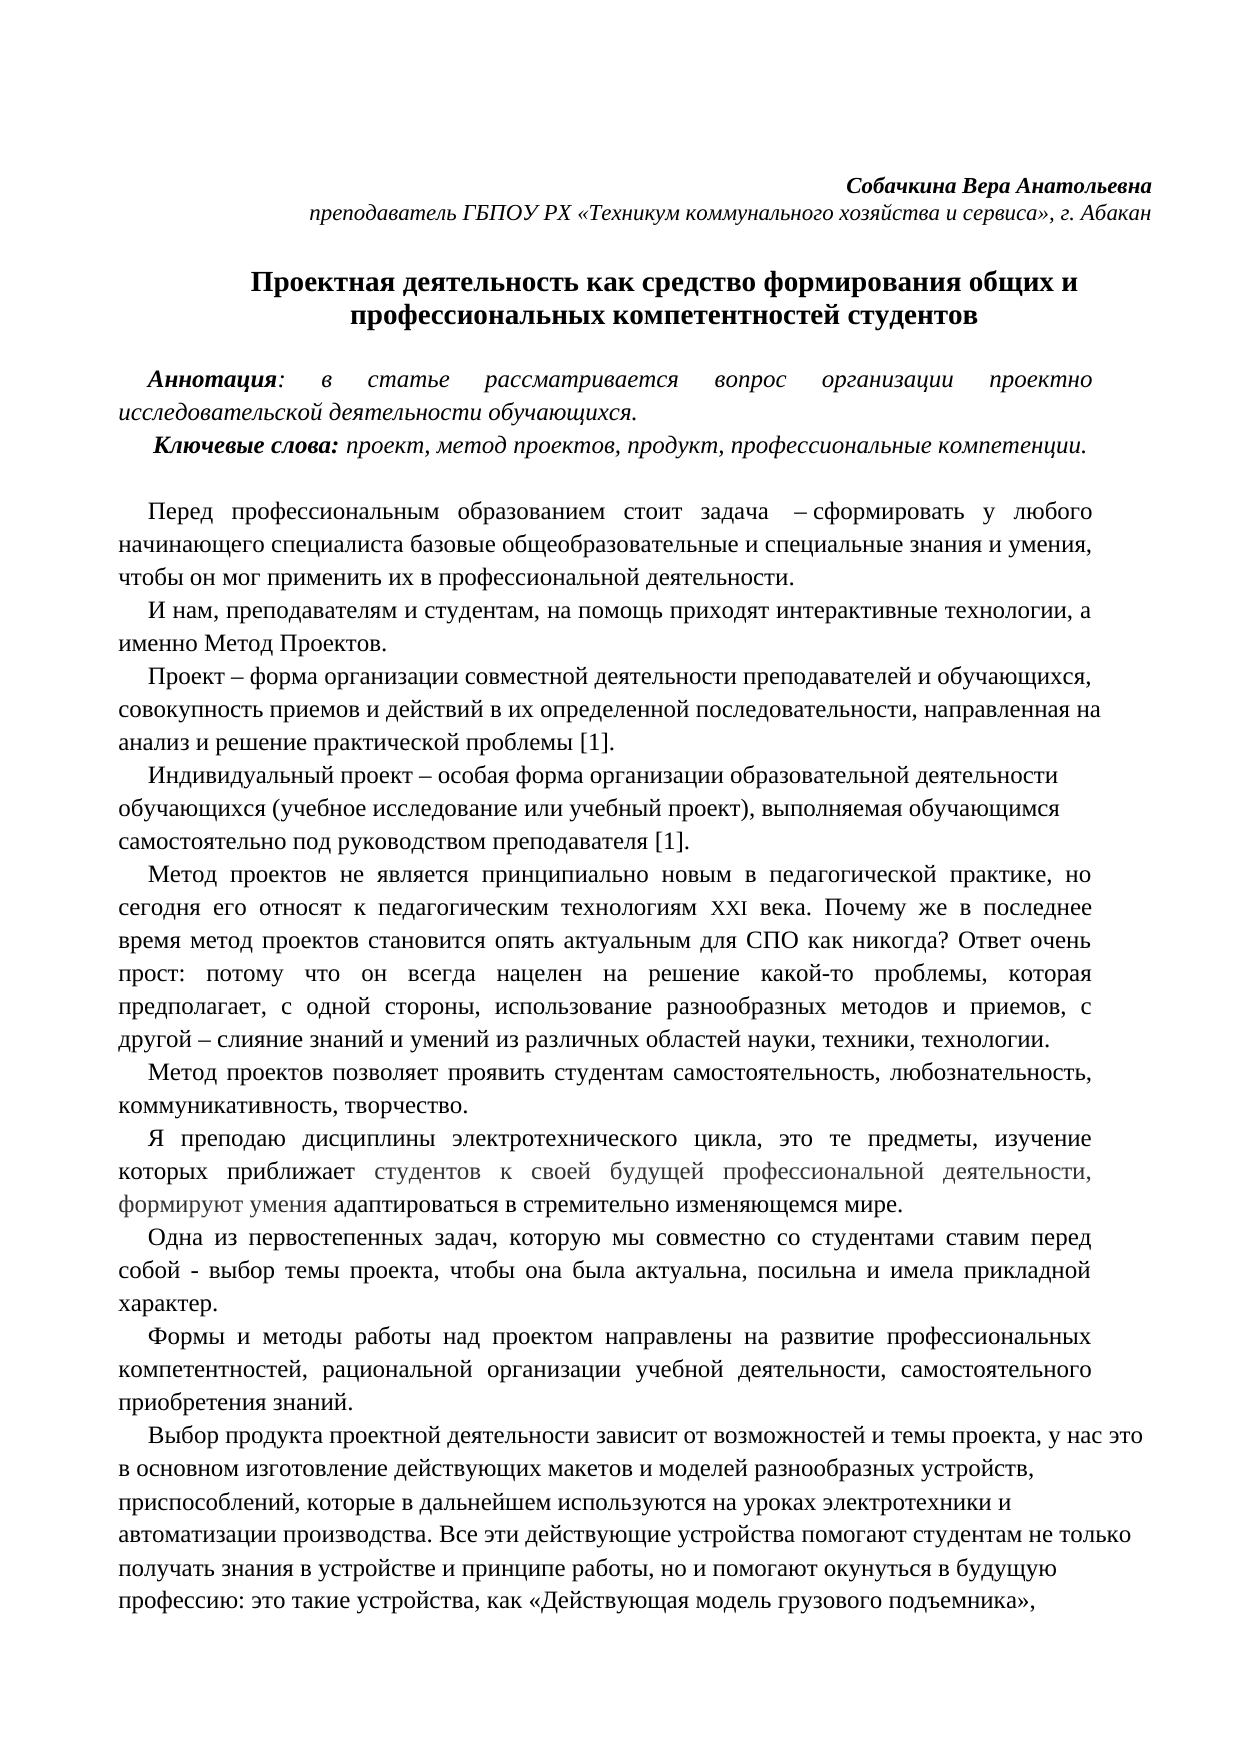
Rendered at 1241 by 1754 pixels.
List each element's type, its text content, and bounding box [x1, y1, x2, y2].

text Собачкина Вера Анатольевна [177, 172, 1152, 199]
text преподаватель ГБПОУ РХ «Техникум коммунального хозяйства и сервиса», г. Абакан [177, 199, 1152, 225]
text Я преподаю дисциплины электротехнического цикла, это те предметы, изучение которых приближает студентов к своей будущей профессиональной деятельности, формируют умения адаптироваться в стремительно изменяющемся мире. [118, 1123, 1093, 1218]
text Перед профессиональным образованием стоит задача – сформировать у любого начинающего специалиста базовые общеобразовательные и специальные знания и умения, чтобы он мог применить их в профессиональной деятельности. [118, 558, 1093, 591]
text Метод проектов позволяет проявить студентам самостоятельность, любознательность, коммуникативность, творчество. [118, 1057, 1093, 1119]
text Проектная деятельность как средство формирования общих и профессиональных компетентностей студентов [177, 264, 1152, 331]
text Проект – форма организации совместной деятельности преподавателей и обучающихся, совокупность приемов и действий в их определенной последовательности, направленная на анализ и решение практической проблемы [1]. [118, 661, 1152, 756]
text И нам, преподавателям и студентам, на помощь приходят интерактивные технологии, а именно Метод Проектов. [118, 595, 1093, 657]
text Индивидуальный проект – особая форма организации образовательной деятельности обучающихся (учебное исследование или учебный проект), выполняемая обучающимся самостоятельно под руководством преподавателя [1]. [118, 760, 1152, 855]
text Ключевые слова: проект, метод проектов, продукт, профессиональные компетенции. [118, 430, 1093, 459]
text Аннотация: в статье рассматривается вопрос организации проектно исследовательской деятельности обучающихся. [118, 364, 1093, 426]
text Перед профессиональным образованием стоит задача – сформировать у любого начинающего специалиста базовые общеобразовательные и специальные знания и умения, чтобы он мог применить их в профессиональной деятельности. [118, 496, 1093, 529]
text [118, 1421, 1152, 1614]
text Одна из первостепенных задач, которую мы совместно со студентами ставим перед собой - выбор темы проекта, чтобы она была актуальна, посильна и имела прикладной характер. [118, 1222, 1093, 1317]
text Формы и методы работы над проектом направлены на развитие профессиональных компетентностей, рациональной организации учебной деятельности, самостоятельного приобретения знаний. [118, 1321, 1093, 1416]
text Метод проектов не является принципиально новым в педагогической практике, но сегодня его относят к педагогическим технологиям XXI века. Почему же в последнее время метод проектов становится опять актуальным для СПО как никогда? Ответ очень прост: потому что он всегда нацелен на решение какой-то проблемы, которая предполагает, с одной стороны, использование разнообразных методов и приемов, с другой – слияние знаний и умений из различных областей науки, техники, технологии. [118, 859, 1093, 1053]
